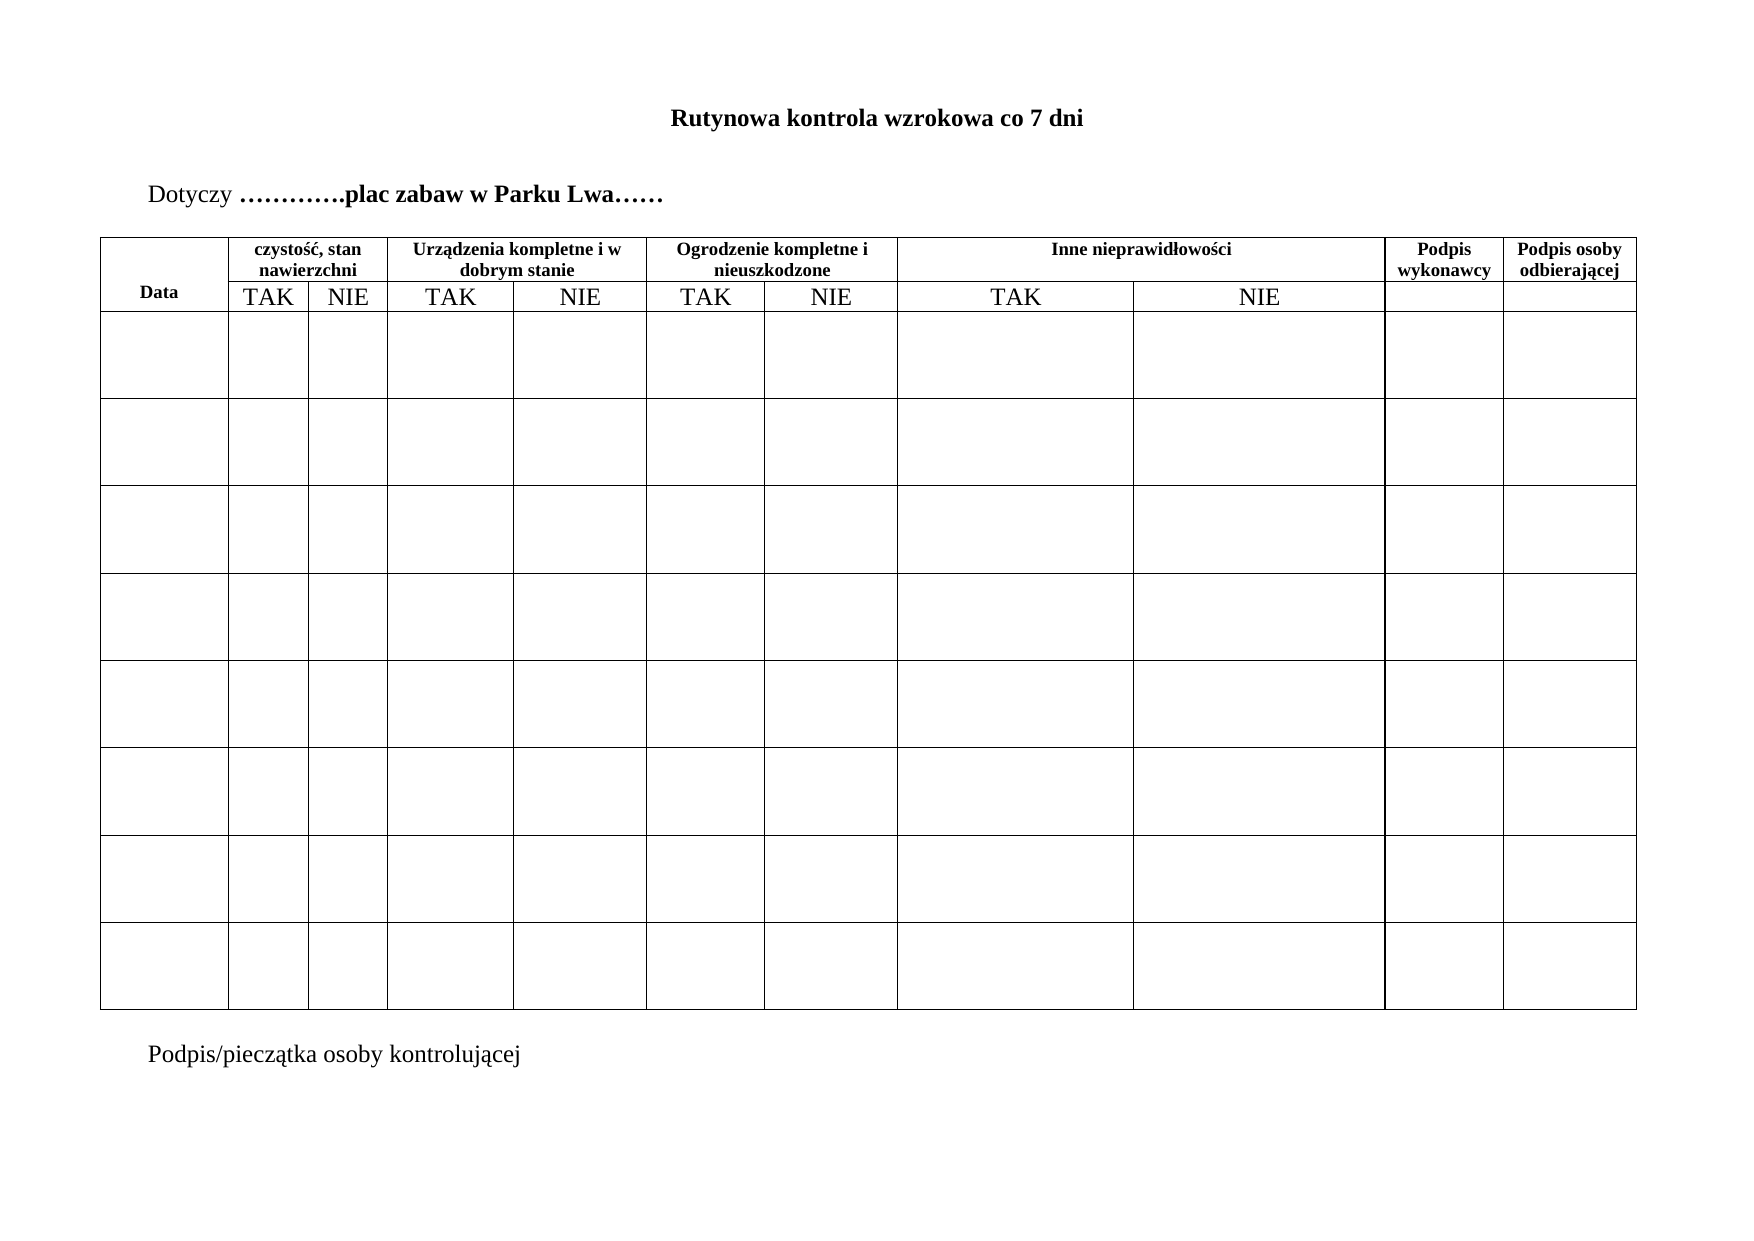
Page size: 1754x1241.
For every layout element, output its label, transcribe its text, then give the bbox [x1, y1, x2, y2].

table_cell NIE [1134, 282, 1384, 311]
table_cell [765, 486, 897, 573]
table_cell [898, 661, 1133, 747]
table_cell [514, 574, 646, 660]
table_cell [1504, 923, 1636, 1009]
table_cell [898, 486, 1133, 573]
table_cell [1134, 923, 1384, 1009]
table_cell [647, 486, 764, 573]
table_cell [1134, 836, 1384, 922]
table_cell [229, 486, 308, 573]
table_cell [1386, 399, 1503, 485]
table_cell [765, 923, 897, 1009]
table_cell [514, 923, 646, 1009]
table_cell [514, 836, 646, 922]
table_cell [229, 748, 308, 834]
table_cell [647, 748, 764, 834]
table_cell [229, 836, 308, 922]
table_cell [1504, 836, 1636, 922]
table_cell [1134, 399, 1384, 485]
table_cell [898, 574, 1133, 660]
table_cell [1504, 312, 1636, 398]
table_cell [1134, 312, 1384, 398]
table_header czystość, stan nawierzchni [229, 238, 387, 281]
table_cell NIE [765, 282, 897, 311]
table_cell [765, 836, 897, 922]
table_cell [388, 923, 513, 1009]
table_cell TAK [898, 282, 1133, 311]
table_cell [101, 574, 228, 660]
table_cell NIE [514, 282, 646, 311]
table_cell [388, 661, 513, 747]
table_cell [101, 399, 228, 485]
table_cell [1134, 486, 1384, 573]
table_cell [647, 923, 764, 1009]
table_cell [1504, 399, 1636, 485]
table_header Urządzenia kompletne i w dobrym stanie [388, 238, 646, 281]
table_header Ogrodzenie kompletne i nieuszkodzone [647, 238, 897, 281]
table_cell [898, 923, 1133, 1009]
table_cell [1386, 574, 1503, 660]
table_header Podpis wykonawcy [1386, 238, 1503, 281]
table_cell TAK [647, 282, 764, 311]
table_cell [309, 923, 387, 1009]
table_cell [101, 486, 228, 573]
table_cell [647, 574, 764, 660]
table_cell [1504, 486, 1636, 573]
table_cell [1386, 748, 1503, 834]
table_cell [647, 836, 764, 922]
table_cell [514, 486, 646, 573]
table_cell TAK [229, 282, 308, 311]
table_cell [1386, 282, 1503, 311]
table_cell [1134, 574, 1384, 660]
table_cell [765, 661, 897, 747]
table_cell [101, 923, 228, 1009]
table_cell [101, 836, 228, 922]
table_cell [101, 748, 228, 834]
table_cell [765, 748, 897, 834]
table_cell [898, 748, 1133, 834]
table_header Podpis osoby odbierającej [1504, 238, 1636, 281]
table_header Inne nieprawidłowości [898, 238, 1384, 281]
table_cell TAK [388, 282, 513, 311]
table_cell [229, 574, 308, 660]
table_cell [229, 661, 308, 747]
table_cell [229, 923, 308, 1009]
table_cell [647, 312, 764, 398]
table_cell [309, 661, 387, 747]
table_cell [898, 399, 1133, 485]
table_cell [388, 486, 513, 573]
table_cell [309, 486, 387, 573]
table_cell [765, 312, 897, 398]
table_cell [1504, 574, 1636, 660]
table_cell [1134, 748, 1384, 834]
table_cell [514, 399, 646, 485]
table_cell [309, 399, 387, 485]
table_cell [647, 399, 764, 485]
table_cell [1504, 282, 1636, 311]
table_cell [1386, 486, 1503, 573]
table_cell [101, 661, 228, 747]
table_cell [309, 574, 387, 660]
table_cell [1386, 312, 1503, 398]
table_cell [514, 312, 646, 398]
table_cell [309, 836, 387, 922]
table_header Data [101, 238, 228, 311]
table_cell [1386, 836, 1503, 922]
table_cell [514, 748, 646, 834]
table_cell [229, 312, 308, 398]
text Podpis/pieczątka osoby kontrolującej [148, 1039, 1606, 1068]
table_cell [388, 312, 513, 398]
table_cell [898, 312, 1133, 398]
table_cell [1504, 748, 1636, 834]
table_cell NIE [309, 282, 387, 311]
text Rutynowa kontrola wzrokowa co 7 dni [148, 103, 1606, 131]
table_cell [229, 399, 308, 485]
table_cell [388, 748, 513, 834]
table_cell [1134, 661, 1384, 747]
table_cell [898, 836, 1133, 922]
table_cell [309, 748, 387, 834]
table_cell [101, 312, 228, 398]
table_cell [388, 836, 513, 922]
table_cell [765, 399, 897, 485]
table_cell [1504, 661, 1636, 747]
table_cell [514, 661, 646, 747]
table_cell [309, 312, 387, 398]
table_cell [765, 574, 897, 660]
table_cell [647, 661, 764, 747]
text Dotyczy ………….plac zabaw w Parku Lwa…… [148, 179, 1606, 208]
table_cell [388, 574, 513, 660]
table_cell [1386, 923, 1503, 1009]
table_cell [388, 399, 513, 485]
table_cell [1386, 661, 1503, 747]
